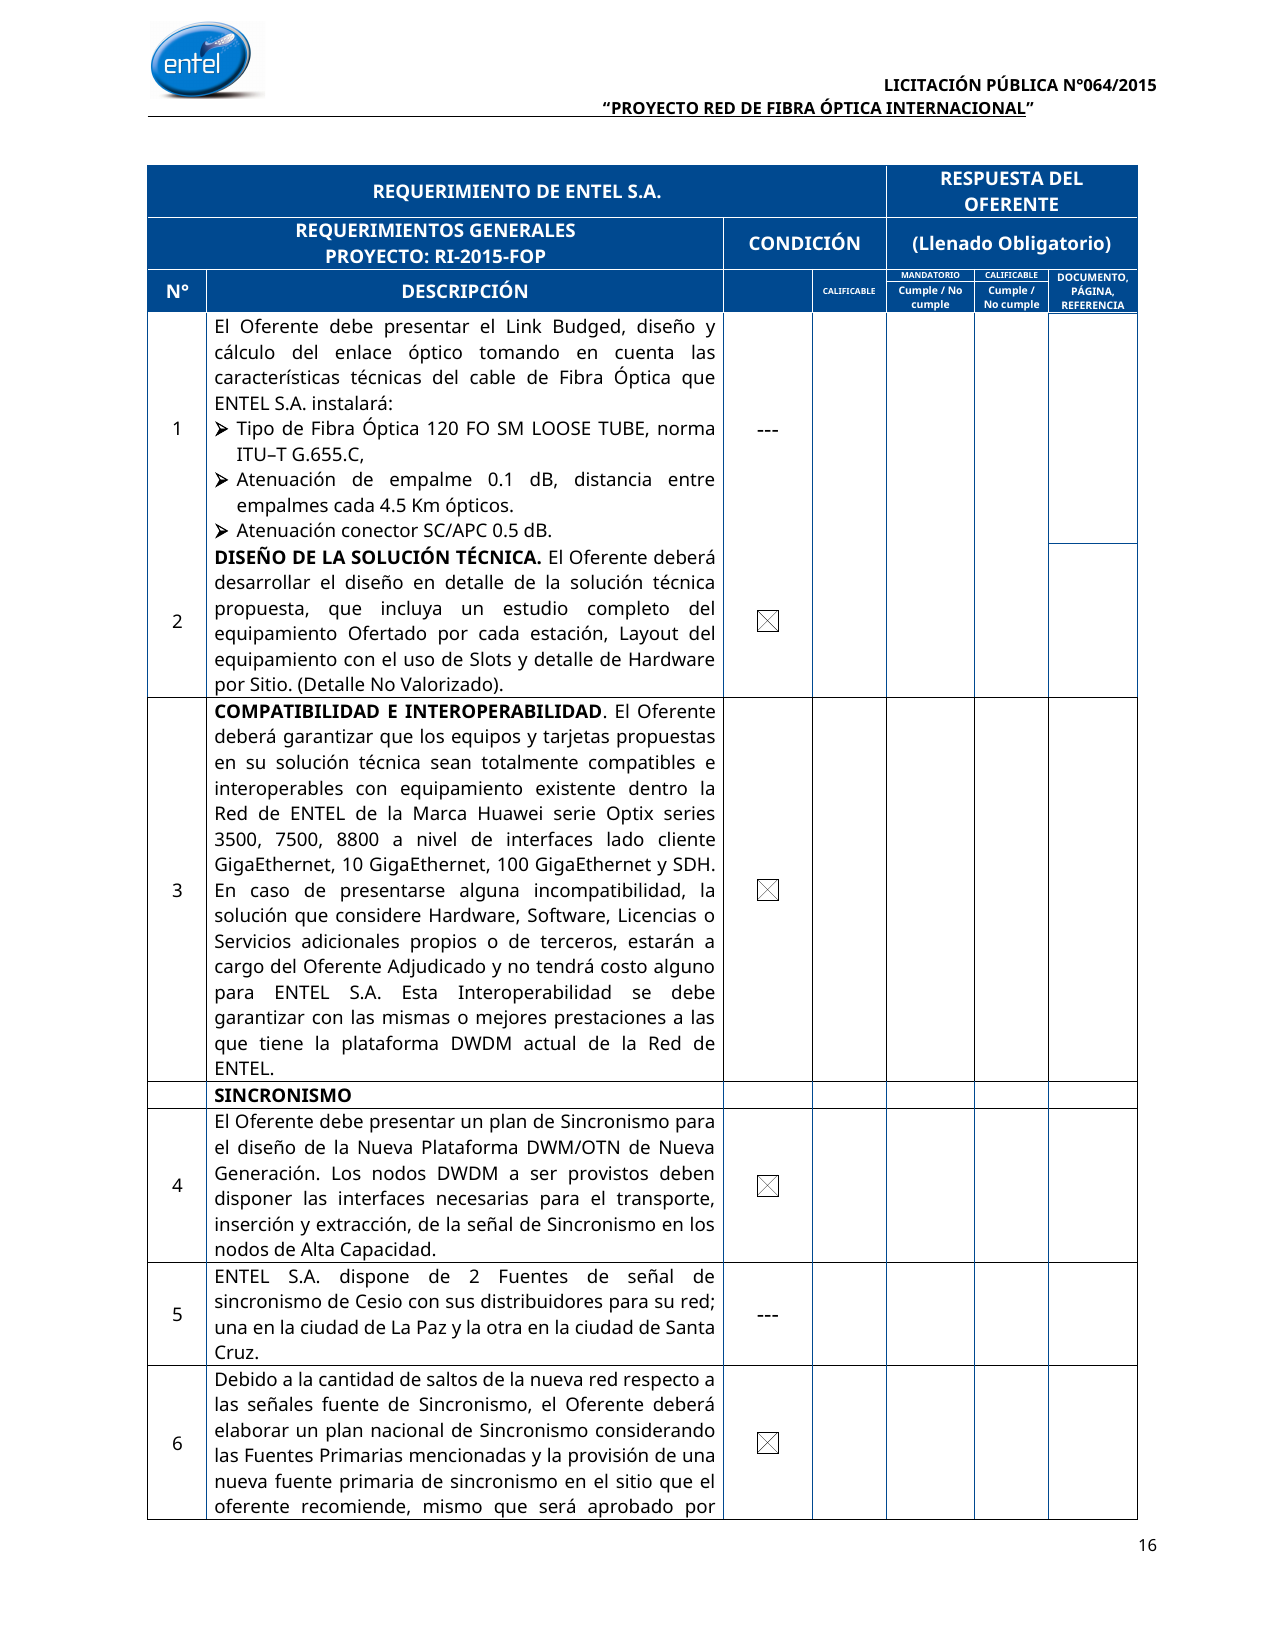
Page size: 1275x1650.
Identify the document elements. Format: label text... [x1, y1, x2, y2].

table_cell 3 [148, 698, 206, 1081]
table_cell [1049, 1366, 1137, 1519]
table_cell [813, 698, 886, 1081]
table_cell [813, 1366, 886, 1519]
table_cell El Oferente debe presentar un plan de Sincronismo para el diseño de la Nueva Plataforma DWM/OTN de Nueva Generación. Los nodos DWDM a ser provistos deben disponer las interfaces necesarias para el transporte, inserción y extracción, de la señal de Sincronismo en los nodos de Alta Capacidad. [207, 1109, 723, 1262]
table_header REQUERIMIENTO DE ENTEL S.A. [148, 166, 886, 217]
table_cell --- [724, 1263, 812, 1365]
table_cell 1 [148, 314, 206, 543]
table_cell CONDICIÓN [724, 218, 886, 269]
table_cell Cumple / No cumple [887, 282, 974, 312]
table_cell [1049, 314, 1137, 543]
table_cell DISEÑO DE LA SOLUCIÓN TÉCNICA. El Oferente deberá desarrollar el diseño en detalle de la solución técnica propuesta, que incluya un estudio completo del equipamiento Ofertado por cada estación, Layout del equipamiento con el uso de Slots y detalle de Hardware por Sitio. (Detalle No Valorizado). [207, 544, 723, 697]
table_cell [813, 1109, 886, 1262]
table_cell [975, 544, 1048, 697]
table_cell [975, 1366, 1048, 1519]
table_cell [724, 698, 812, 1081]
table_cell N° [148, 270, 206, 312]
table_cell DESCRIPCIÓN [207, 270, 723, 312]
table_cell [887, 314, 974, 543]
table_cell [724, 270, 812, 312]
table_cell [887, 698, 974, 1081]
table_cell DOCUMENTO, PÁGINA, REFERENCIA [1049, 270, 1137, 312]
table_cell [1049, 1109, 1137, 1262]
table_cell [813, 314, 886, 543]
table_cell [1049, 544, 1137, 697]
table_cell Cumple / No cumple [975, 282, 1048, 312]
table_cell [1049, 698, 1137, 1081]
table_cell (Llenado Obligatorio) [887, 218, 1137, 269]
table_cell [975, 1263, 1048, 1365]
table_cell --- [724, 314, 812, 543]
table_cell COMPATIBILIDAD E INTEROPERABILIDAD. El Oferente deberá garantizar que los equipos y tarjetas propuestas en su solución técnica sean totalmente compatibles e interoperables con equipamiento existente dentro la Red de ENTEL de la Marca Huawei serie Optix series 3500, 7500, 8800 a nivel de interfaces lado cliente GigaEthernet, 10 GigaEthernet, 100 GigaEthernet y SDH. En caso de presentarse alguna incompatibilidad, la solución que considere Hardware, Software, Licencias o Servicios adicionales propios o de terceros, estarán a cargo del Oferente Adjudicado y no tendrá costo alguno para ENTEL S.A. Esta Interoperabilidad se debe garantizar con las mismas o mejores prestaciones a las que tiene la plataforma DWDM actual de la Red de ENTEL. [207, 698, 723, 1081]
table_cell [975, 314, 1048, 543]
table_cell [975, 1082, 1048, 1108]
table_header RESPUESTA DEL OFERENTE [887, 166, 1137, 217]
table_cell [813, 1082, 886, 1108]
table_cell [887, 1082, 974, 1108]
table_cell [887, 544, 974, 697]
table_cell [887, 1263, 974, 1365]
table_cell [724, 1109, 812, 1262]
table_cell [813, 1263, 886, 1365]
table_cell [148, 1082, 206, 1108]
table_cell 5 [148, 1263, 206, 1365]
table_cell [724, 1366, 812, 1519]
table_cell 6 [148, 1366, 206, 1519]
table_cell SINCRONISMO [207, 1082, 723, 1108]
table_cell [724, 1082, 812, 1108]
table_cell [975, 1109, 1048, 1262]
table_cell 4 [148, 1109, 206, 1262]
table_cell [813, 544, 886, 697]
table_cell [887, 1366, 974, 1519]
table_cell El Oferente debe presentar el Link Budged, diseño y cálculo del enlace óptico tomando en cuenta las características técnicas del cable de Fibra Óptica que ENTEL S.A. instalará: Tipo de Fibra Óptica 120 FO SM LOOSE TUBE, norma ITU–T G.655.C, Atenuación de empalme 0.1 dB, distancia entre empalmes cada 4.5 Km ópticos. Atenuación conector SC/APC 0.5 dB. [207, 314, 723, 543]
table_cell REQUERIMIENTOS GENERALES PROYECTO: RI-2015-FOP [148, 218, 723, 269]
table_cell CALIFICABLE [813, 270, 886, 312]
table_cell 2 [148, 544, 206, 697]
table_cell ENTEL S.A. dispone de 2 Fuentes de señal de sincronismo de Cesio con sus distribuidores para su red; una en la ciudad de La Paz y la otra en la ciudad de Santa Cruz. [207, 1263, 723, 1365]
table_cell [1049, 1263, 1137, 1365]
picture [150, 21, 266, 99]
table_cell [975, 698, 1048, 1081]
table_cell [887, 1109, 974, 1262]
table_cell [1049, 1082, 1137, 1108]
table_cell [724, 544, 812, 697]
